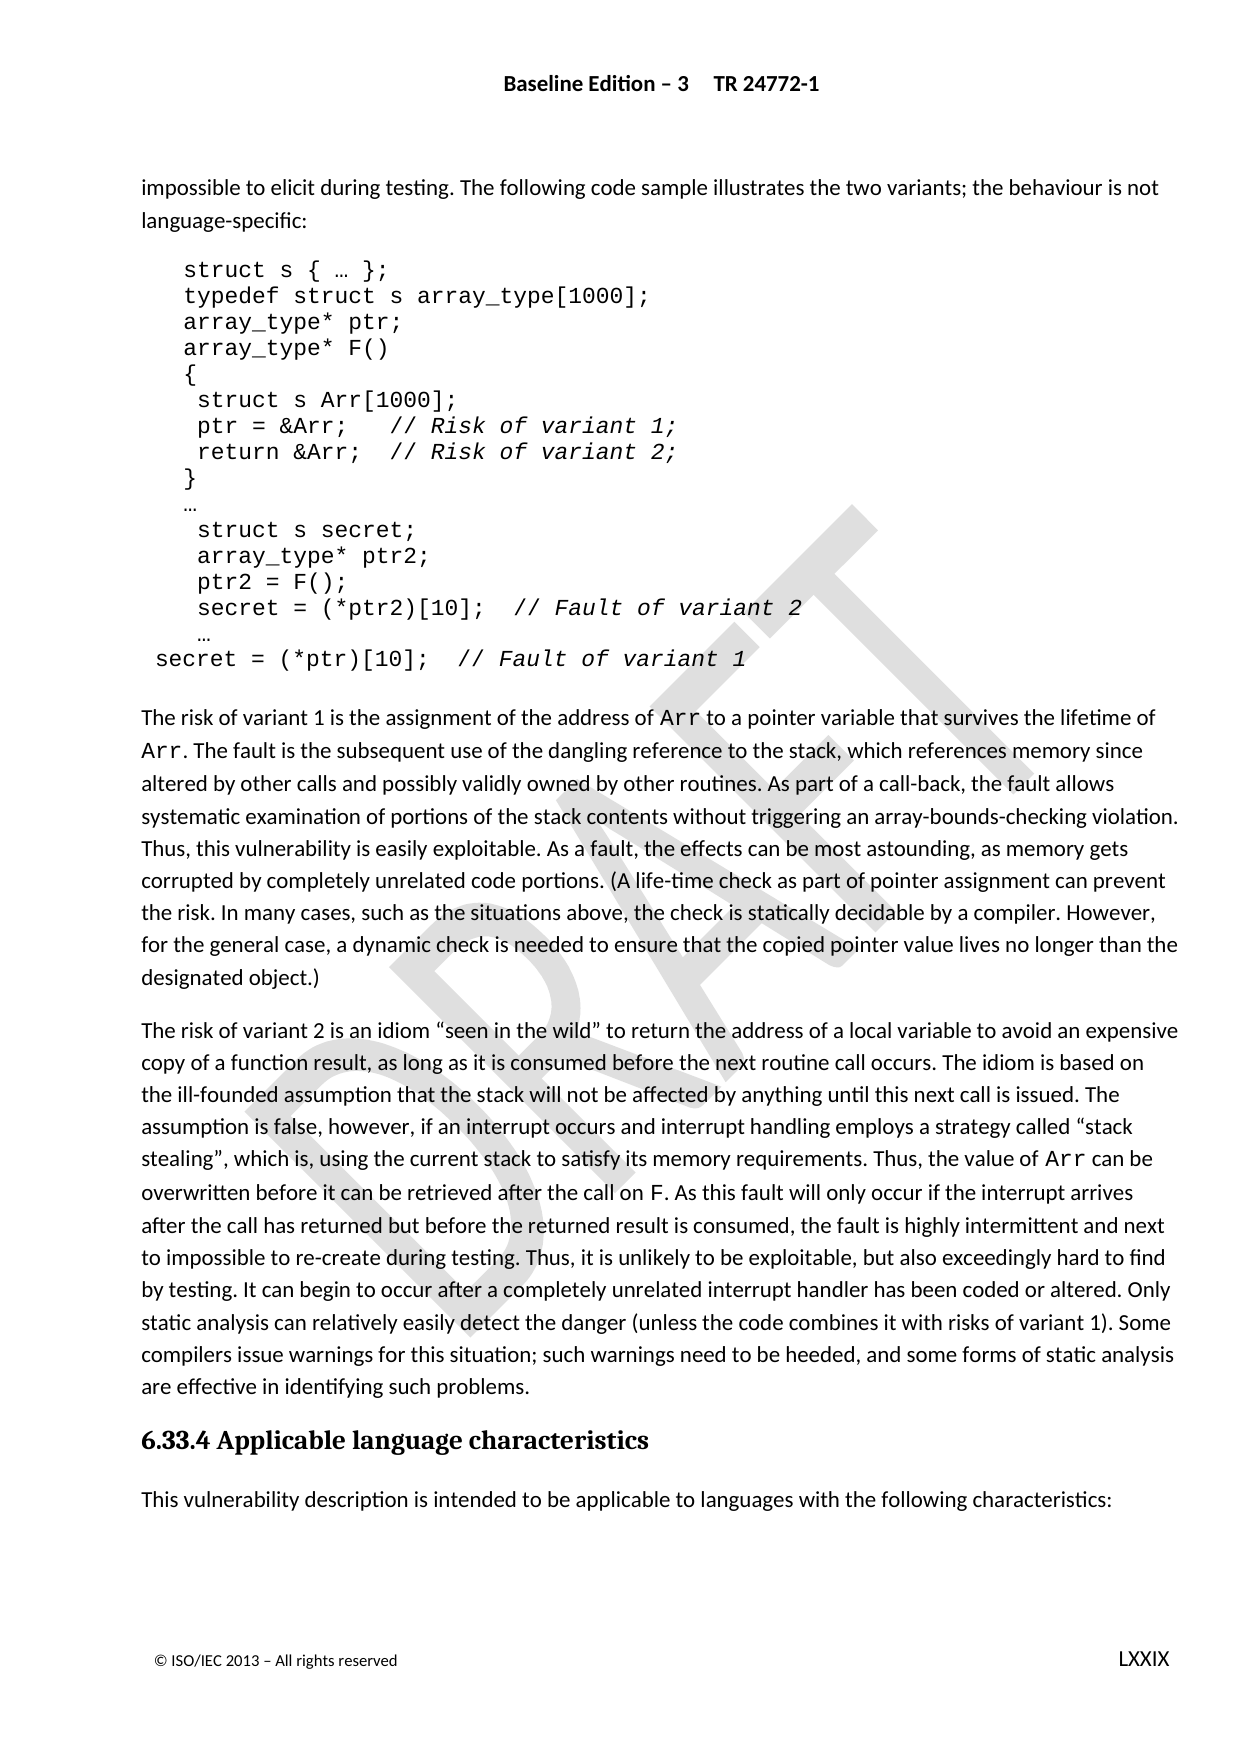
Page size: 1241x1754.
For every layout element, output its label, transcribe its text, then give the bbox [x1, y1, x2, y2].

text This vulnerability description is intended to be applicable to languages with the following characteristics: [141, 1485, 1182, 1513]
text … [183, 622, 1182, 648]
text The risk of variant 2 is an idiom “seen in the wild” to return the address of a local variable to avoid an expensive copy of a function result, as long as it is consumed before the next routine call occurs. The idiom is based on the ill-founded assumption that the stack will not be affected by anything until this next call is issued. The assumption is false, however, if an interrupt occurs and interrupt handling employs a strategy called “stack stealing”, which is, using the current stack to satisfy its memory requirements. Thus, the value of Arr can be overwritten before it can be retrieved after the call on F. As this fault will only occur if the interrupt arrives after the call has returned but before the returned result is consumed, the fault is highly intermittent and next to impossible to re-create during testing. Thus, it is unlikely to be exploitable, but also exceedingly hard to find by testing. It can begin to occur after a completely unrelated interrupt handler has been coded or altered. Only static analysis can relatively easily detect the danger (unless the code combines it with risks of variant 1). Some compilers issue warnings for this situation; such warnings need to be heeded, and some forms of static analysis are effective in identifying such problems. [141, 1016, 1182, 1400]
subtitle 6.33.4 Applicable language characteristics [141, 1425, 1182, 1456]
text struct s { … }; typedef struct s array_type[1000]; array_type* ptr; array_type* F() { struct s Arr[1000]; ptr = &Arr; // Risk of variant 1; return &Arr; // Risk of variant 2; } … [183, 259, 1182, 518]
text secret = (*ptr)[10]; // Fault of variant 1 [141, 648, 1182, 674]
text struct s secret; array_type* ptr2; ptr2 = F(); secret = (*ptr2)[10]; // Fault of variant 2 [183, 518, 1182, 622]
text The risk of variant 1 is the assignment of the address of Arr to a pointer variable that survives the lifetime of Arr. The fault is the subsequent use of the dangling reference to the stack, which references memory since altered by other calls and possibly validly owned by other routines. As part of a call-back, the fault allows systematic examination of portions of the stack contents without triggering an array-bounds-checking violation. Thus, this vulnerability is easily exploitable. As a fault, the effects can be most astounding, as memory gets corrupted by completely unrelated code portions. (A life-time check as part of pointer assignment can prevent the risk. In many cases, such as the situations above, the check is statically decidable by a compiler. However, for the general case, a dynamic check is needed to ensure that the copied pointer value lives no longer than the designated object.) [141, 703, 1182, 991]
